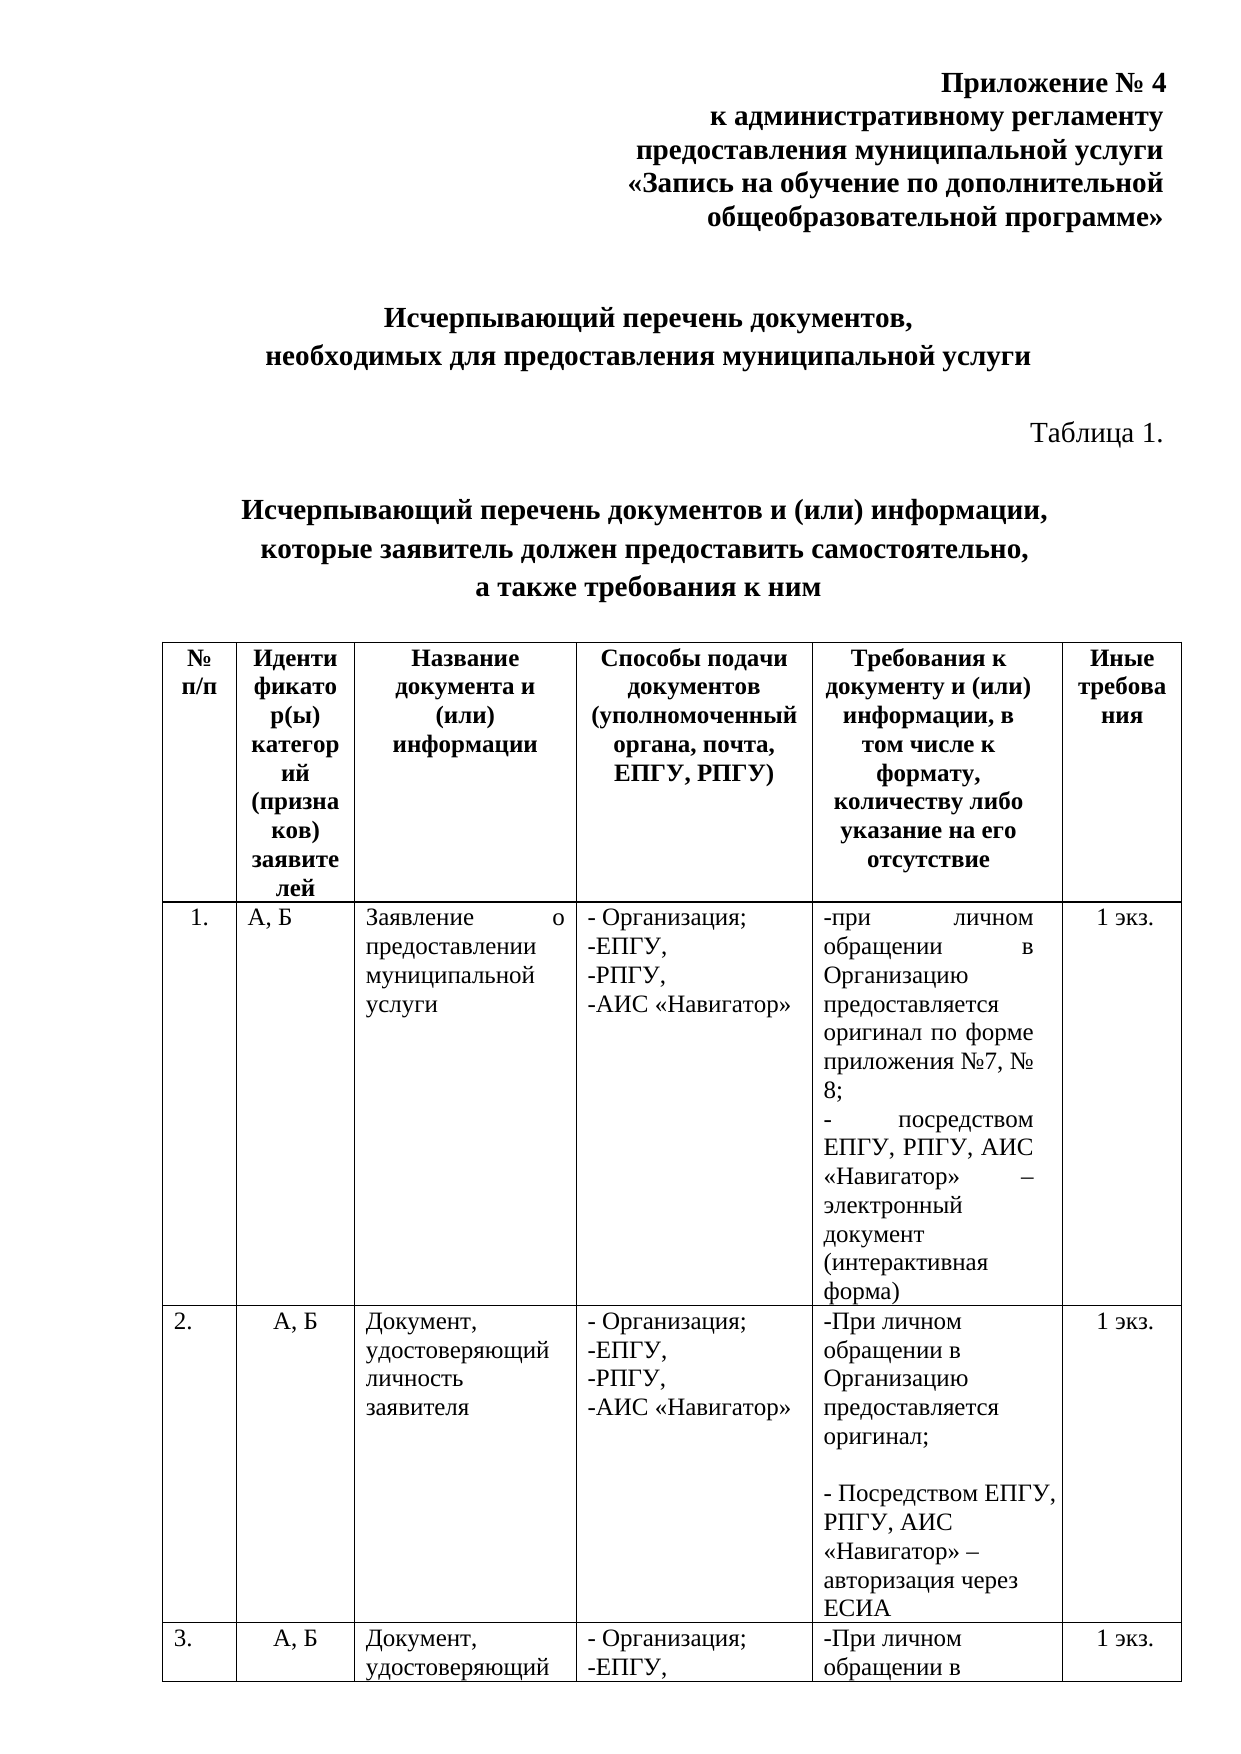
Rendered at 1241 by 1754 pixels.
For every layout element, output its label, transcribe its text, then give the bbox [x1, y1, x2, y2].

table_cell А, Б [237, 1306, 354, 1622]
table_header Иные требования [1063, 643, 1181, 901]
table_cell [355, 1623, 576, 1681]
table_cell 1 экз. [1063, 1306, 1181, 1622]
table_header Требования к документу и (или) информации, в том числе к формату, количеству либо указание на его отсутствие [813, 643, 1062, 901]
text Исчерпывающий перечень документов, [133, 300, 1163, 333]
table_cell Заявление о предоставлении муниципальной услуги [355, 903, 576, 1305]
text к административному регламенту [133, 98, 1163, 132]
table_header Название документа и (или) информации [355, 643, 576, 901]
table_cell А, Б [237, 1623, 354, 1681]
text Таблица 1. [133, 415, 1163, 449]
table_header Способы подачи документов (уполномоченный органа, почта, ЕПГУ, РПГУ) [577, 643, 812, 901]
table_cell 1 экз. [1063, 1623, 1181, 1681]
table_cell А, Б [237, 903, 354, 1305]
table_cell 2. [163, 1306, 236, 1622]
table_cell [577, 1306, 812, 1622]
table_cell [813, 1623, 1062, 1681]
text предоставления муниципальной услуги [133, 132, 1163, 166]
table_header Идентификатор(ы) категорий (признаков) заявителей [237, 643, 354, 901]
table_cell -при личном обращении в Организацию предоставляется оригинал по форме приложения №7, № 8; - посредством ЕПГУ, РПГУ, АИС «Навигатор» – электронный документ (интерактивная форма) [813, 903, 1062, 1305]
text «Запись на обучение по дополнительной [133, 166, 1163, 199]
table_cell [813, 1306, 1062, 1622]
text необходимых для предоставления муниципальной услуги [133, 338, 1163, 372]
table_cell 1 экз. [1063, 903, 1181, 1305]
table_header № п/п [163, 643, 236, 901]
text Приложение № 4 [133, 65, 1167, 98]
text Исчерпывающий перечень документов и (или) информации, которые заявитель должен предоставить самостоятельно, а также требования к ним [133, 492, 1163, 603]
table_cell Документ, удостоверяющий личность заявителя [355, 1306, 576, 1622]
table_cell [577, 1623, 812, 1681]
text общеобразовательной программе» [133, 199, 1163, 233]
table_cell - Организация; -ЕПГУ, -РПГУ, -АИС «Навигатор» [577, 903, 812, 1305]
table_cell 1. [163, 903, 236, 1305]
table_cell 3. [163, 1623, 236, 1681]
